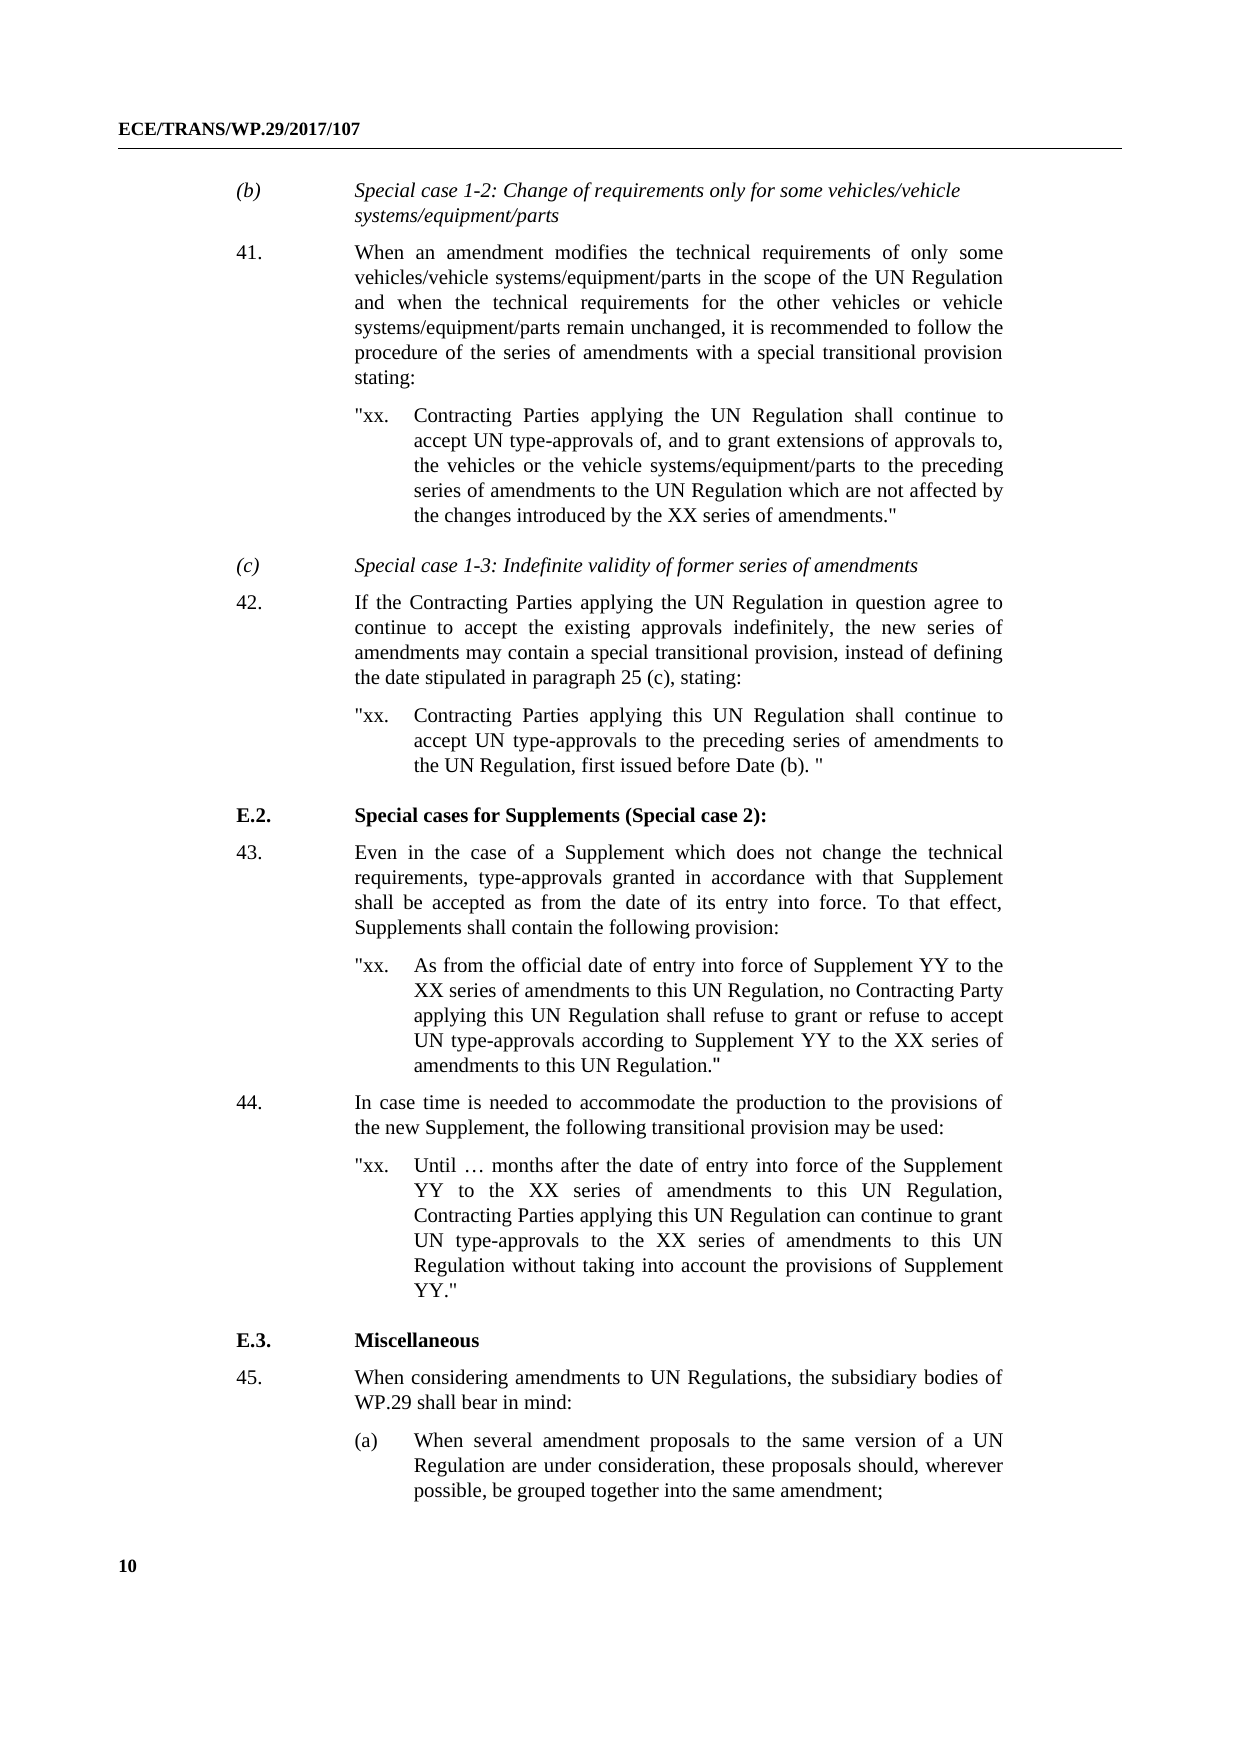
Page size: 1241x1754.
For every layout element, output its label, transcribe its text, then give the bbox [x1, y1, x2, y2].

text E.2. Special cases for Supplements (Special case 2): [118, 802, 1004, 827]
text "xx. Contracting Parties applying this UN Regulation shall continue to accept UN type-approvals to the preceding series of amendments to the UN Regulation, first issued before Date (b). " [354, 702, 1004, 777]
text 41. When an amendment modifies the technical requirements of only some vehicles/vehicle systems/equipment/parts in the scope of the UN Regulation and when the technical requirements for the other vehicles or vehicle systems/equipment/parts remain unchanged, it is recommended to follow the procedure of the series of amendments with a special transitional provision stating: [236, 240, 1004, 390]
text (b) Special case 1-2: Change of requirements only for some vehicles/vehicle systems/equipment/parts [236, 177, 1004, 227]
text "xx. Until … months after the date of entry into force of the Supplement YY to the XX series of amendments to this UN Regulation, Contracting Parties applying this UN Regulation can continue to grant UN type-approvals to the XX series of amendments to this UN Regulation without taking into account the provisions of Supplement YY." [354, 1152, 1004, 1302]
text "xx. As from the official date of entry into force of Supplement YY to the XX series of amendments to this UN Regulation, no Contracting Party applying this UN Regulation shall refuse to grant or refuse to accept UN type-approvals according to Supplement YY to the XX series of amendments to this UN Regulation." [354, 952, 1004, 1077]
text 45. When considering amendments to UN Regulations, the subsidiary bodies of WP.29 shall bear in mind: [236, 1365, 1004, 1415]
text 42. If the Contracting Parties applying the UN Regulation in question agree to continue to accept the existing approvals indefinitely, the new series of amendments may contain a special transitional provision, instead of defining the date stipulated in paragraph 25 (c), stating: [236, 590, 1004, 690]
text E.3. Miscellaneous [118, 1327, 1004, 1352]
text (a) When several amendment proposals to the same version of a UN Regulation are under consideration, these proposals should, wherever possible, be grouped together into the same amendment; [354, 1427, 1004, 1502]
text 43. Even in the case of a Supplement which does not change the technical requirements, type-approvals granted in accordance with that Supplement shall be accepted as from the date of its entry into force. To that effect, Supplements shall contain the following provision: [236, 840, 1004, 940]
text (c) Special case 1-3: Indefinite validity of former series of amendments [236, 552, 1004, 577]
text 44. In case time is needed to accommodate the production to the provisions of the new Supplement, the following transitional provision may be used: [236, 1090, 1004, 1140]
text "xx. Contracting Parties applying the UN Regulation shall continue to accept UN type-approvals of, and to grant extensions of approvals to, the vehicles or the vehicle systems/equipment/parts to the preceding series of amendments to the UN Regulation which are not affected by the changes introduced by the XX series of amendments." [354, 402, 1004, 527]
